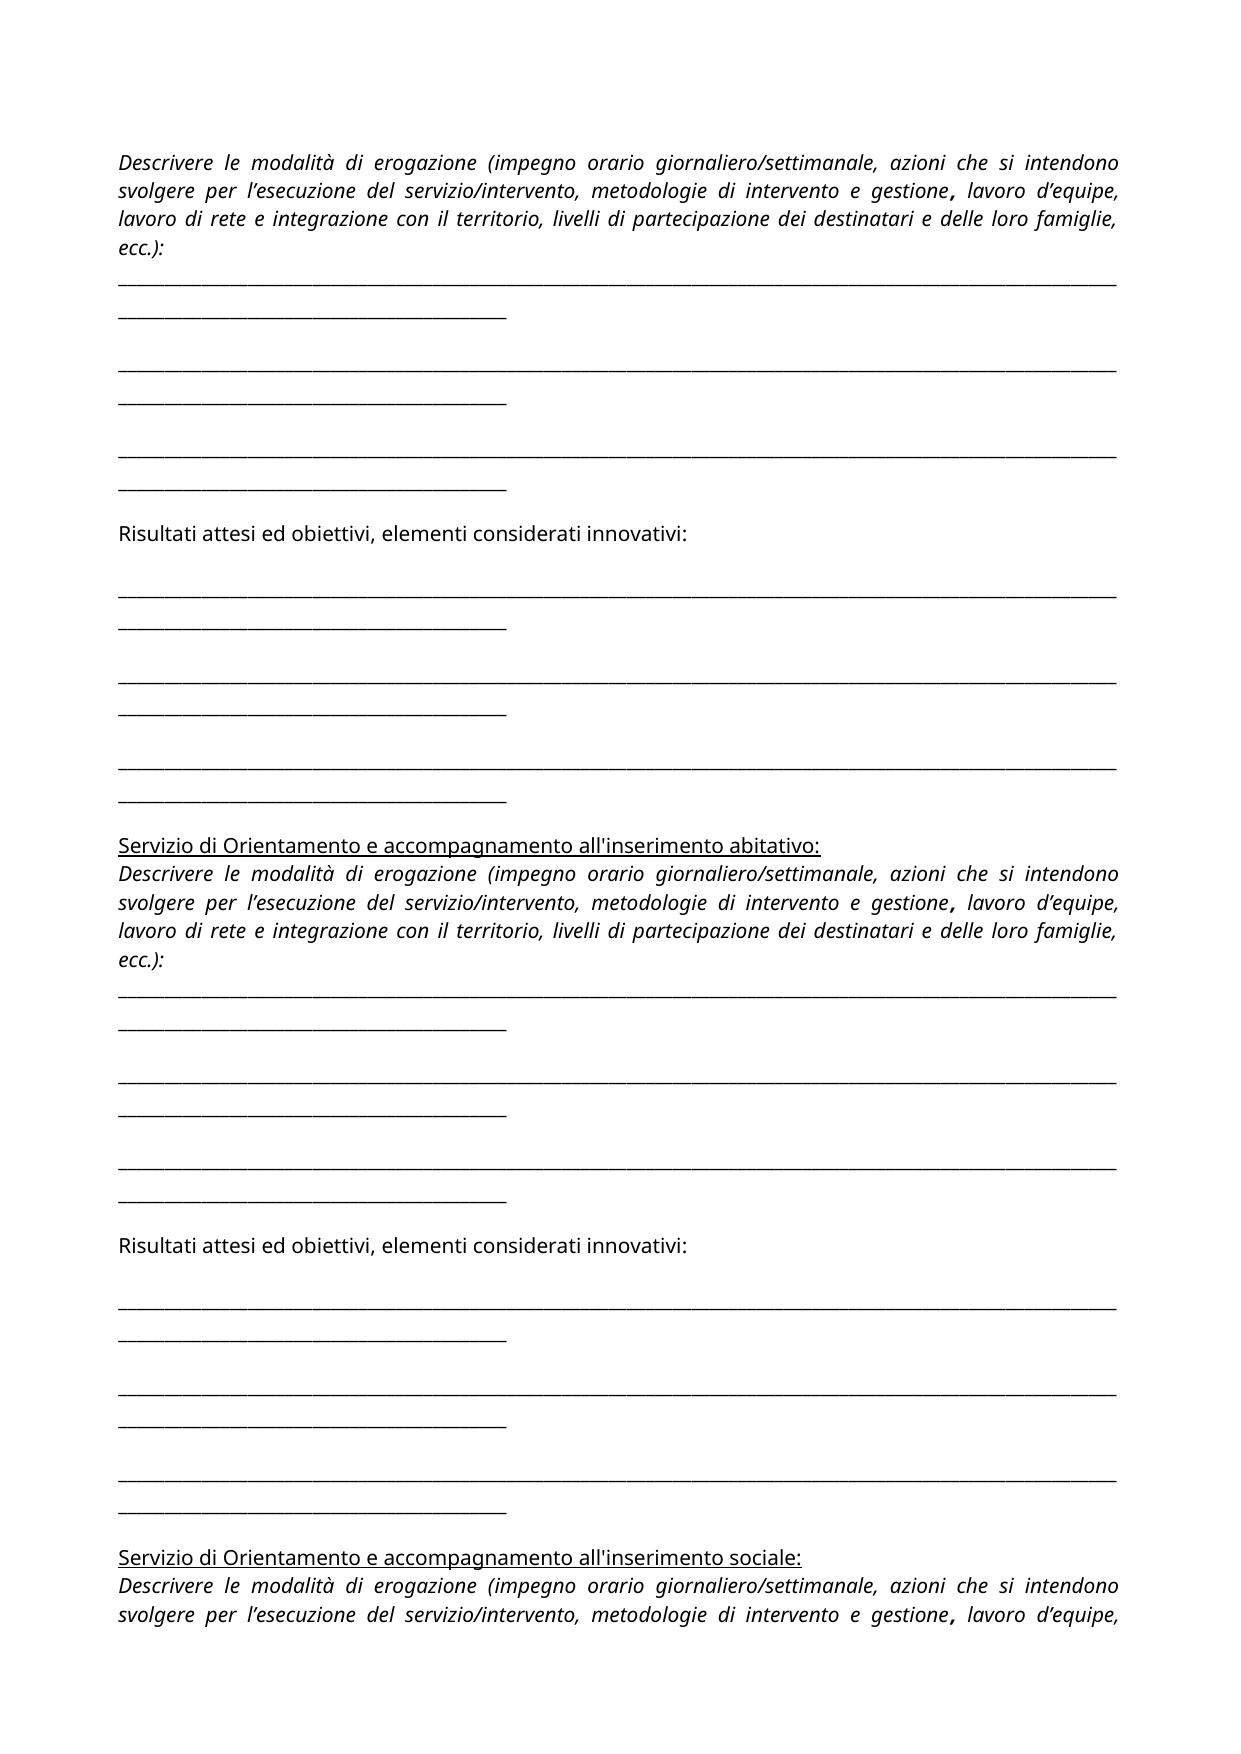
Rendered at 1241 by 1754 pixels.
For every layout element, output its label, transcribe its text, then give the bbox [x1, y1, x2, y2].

text Servizio di Orientamento e accompagnamento all'inserimento sociale: [118, 1543, 1122, 1571]
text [118, 1571, 1122, 1628]
text Servizio di Orientamento e accompagnamento all'inserimento abitativo: [118, 831, 1122, 859]
text Risultati attesi ed obiettivi, elementi considerati innovativi: [118, 1231, 1122, 1260]
text Risultati attesi ed obiettivi, elementi considerati innovativi: [118, 519, 1122, 548]
